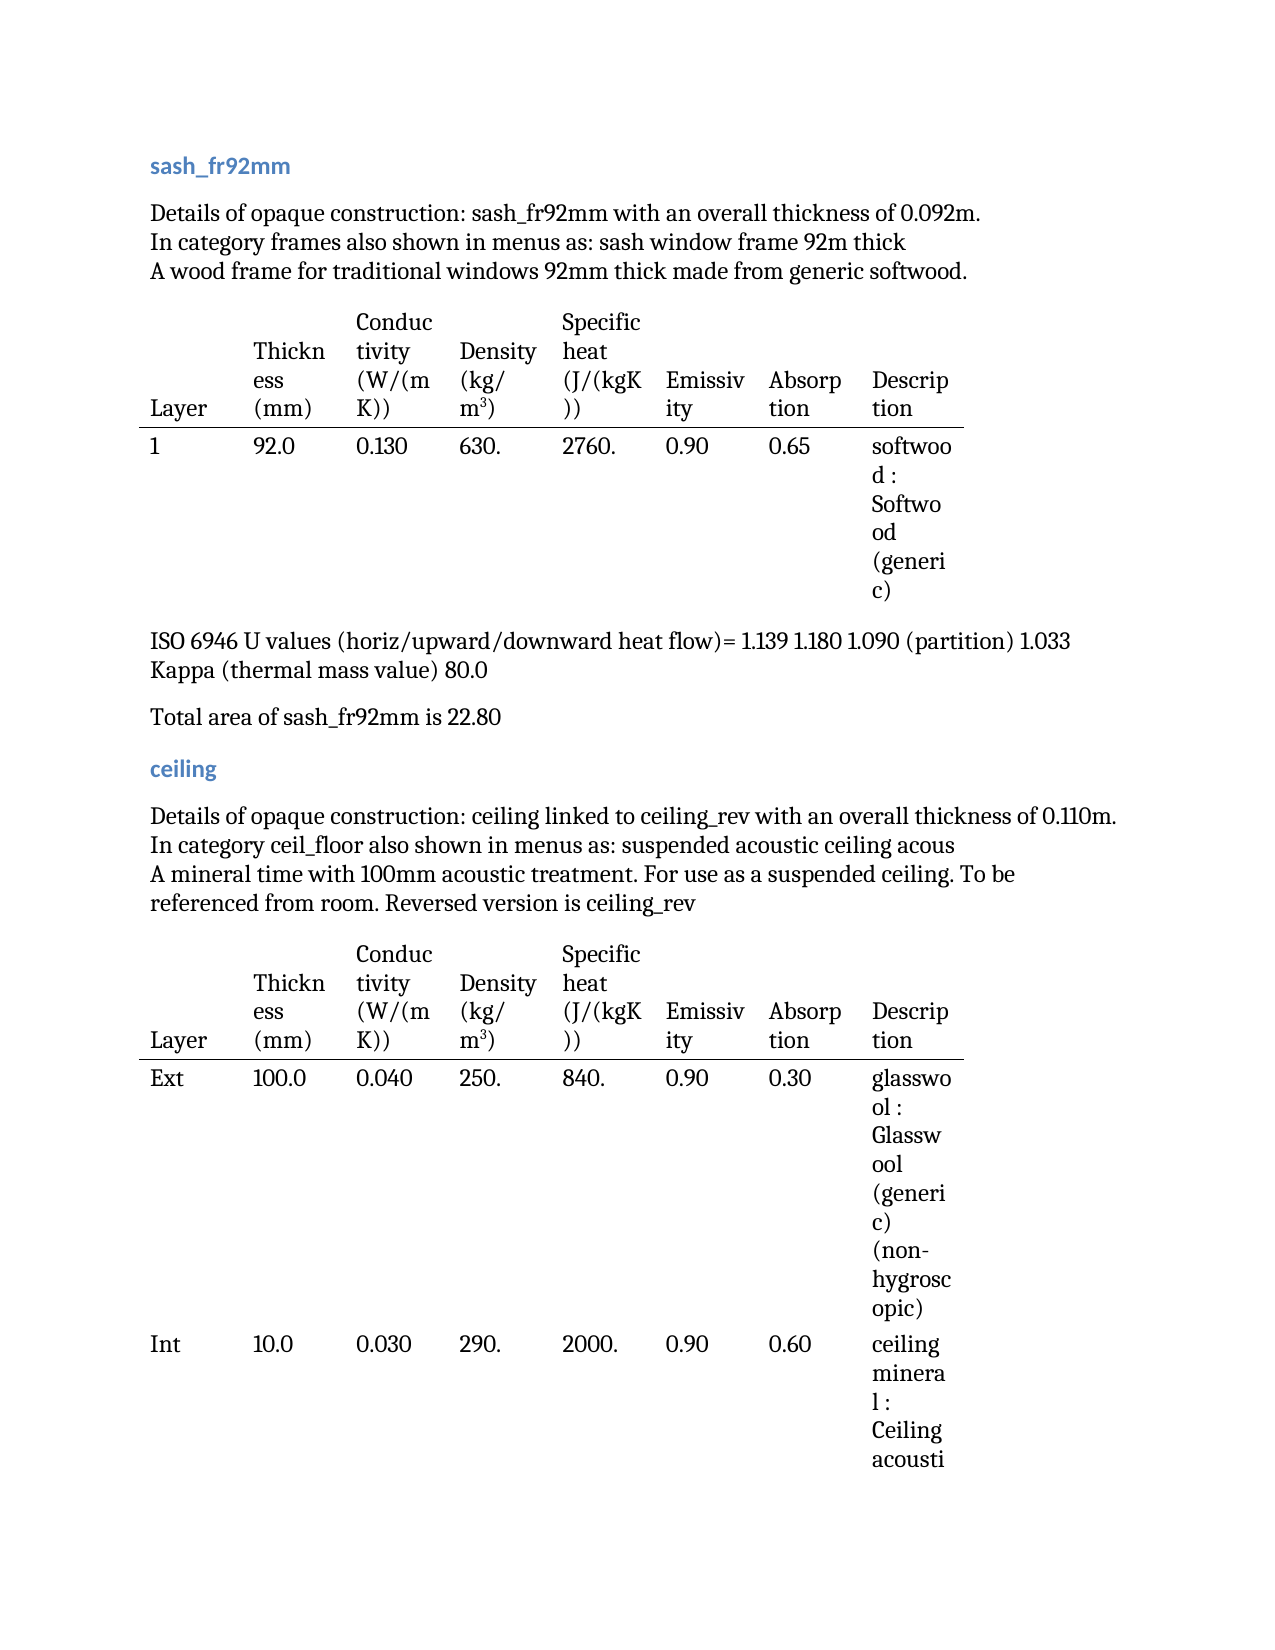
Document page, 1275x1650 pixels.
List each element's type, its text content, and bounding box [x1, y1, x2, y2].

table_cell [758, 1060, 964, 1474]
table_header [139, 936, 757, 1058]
text Details of opaque construction: ceiling linked to ceiling_rev with an overall thickness of 0.110m. In category ceil_floor also shown in menus as: suspended acoustic ceiling acous A mineral time with 100mm acoustic treatment. For use as a suspended ceiling. To be referenced from room. Reversed version is ceiling_rev [150, 802, 1125, 917]
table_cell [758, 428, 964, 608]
text ISO 6946 U values (horiz/upward/downward heat flow)= 1.139 1.180 1.090 (partition) 1.033 Kappa (thermal mass value) 80.0 [150, 627, 1125, 684]
subtitle ceiling [150, 753, 1125, 783]
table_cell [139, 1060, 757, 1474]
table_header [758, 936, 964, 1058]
subtitle sash_fr92mm [150, 150, 1125, 181]
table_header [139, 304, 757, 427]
text Details of opaque construction: sash_fr92mm with an overall thickness of 0.092m. In category frames also shown in menus as: sash window frame 92m thick A wood frame for traditional windows 92mm thick made from generic softwood. [150, 199, 1125, 286]
text Total area of sash_fr92mm is 22.80 [150, 703, 1125, 732]
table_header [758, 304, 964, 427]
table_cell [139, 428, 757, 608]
